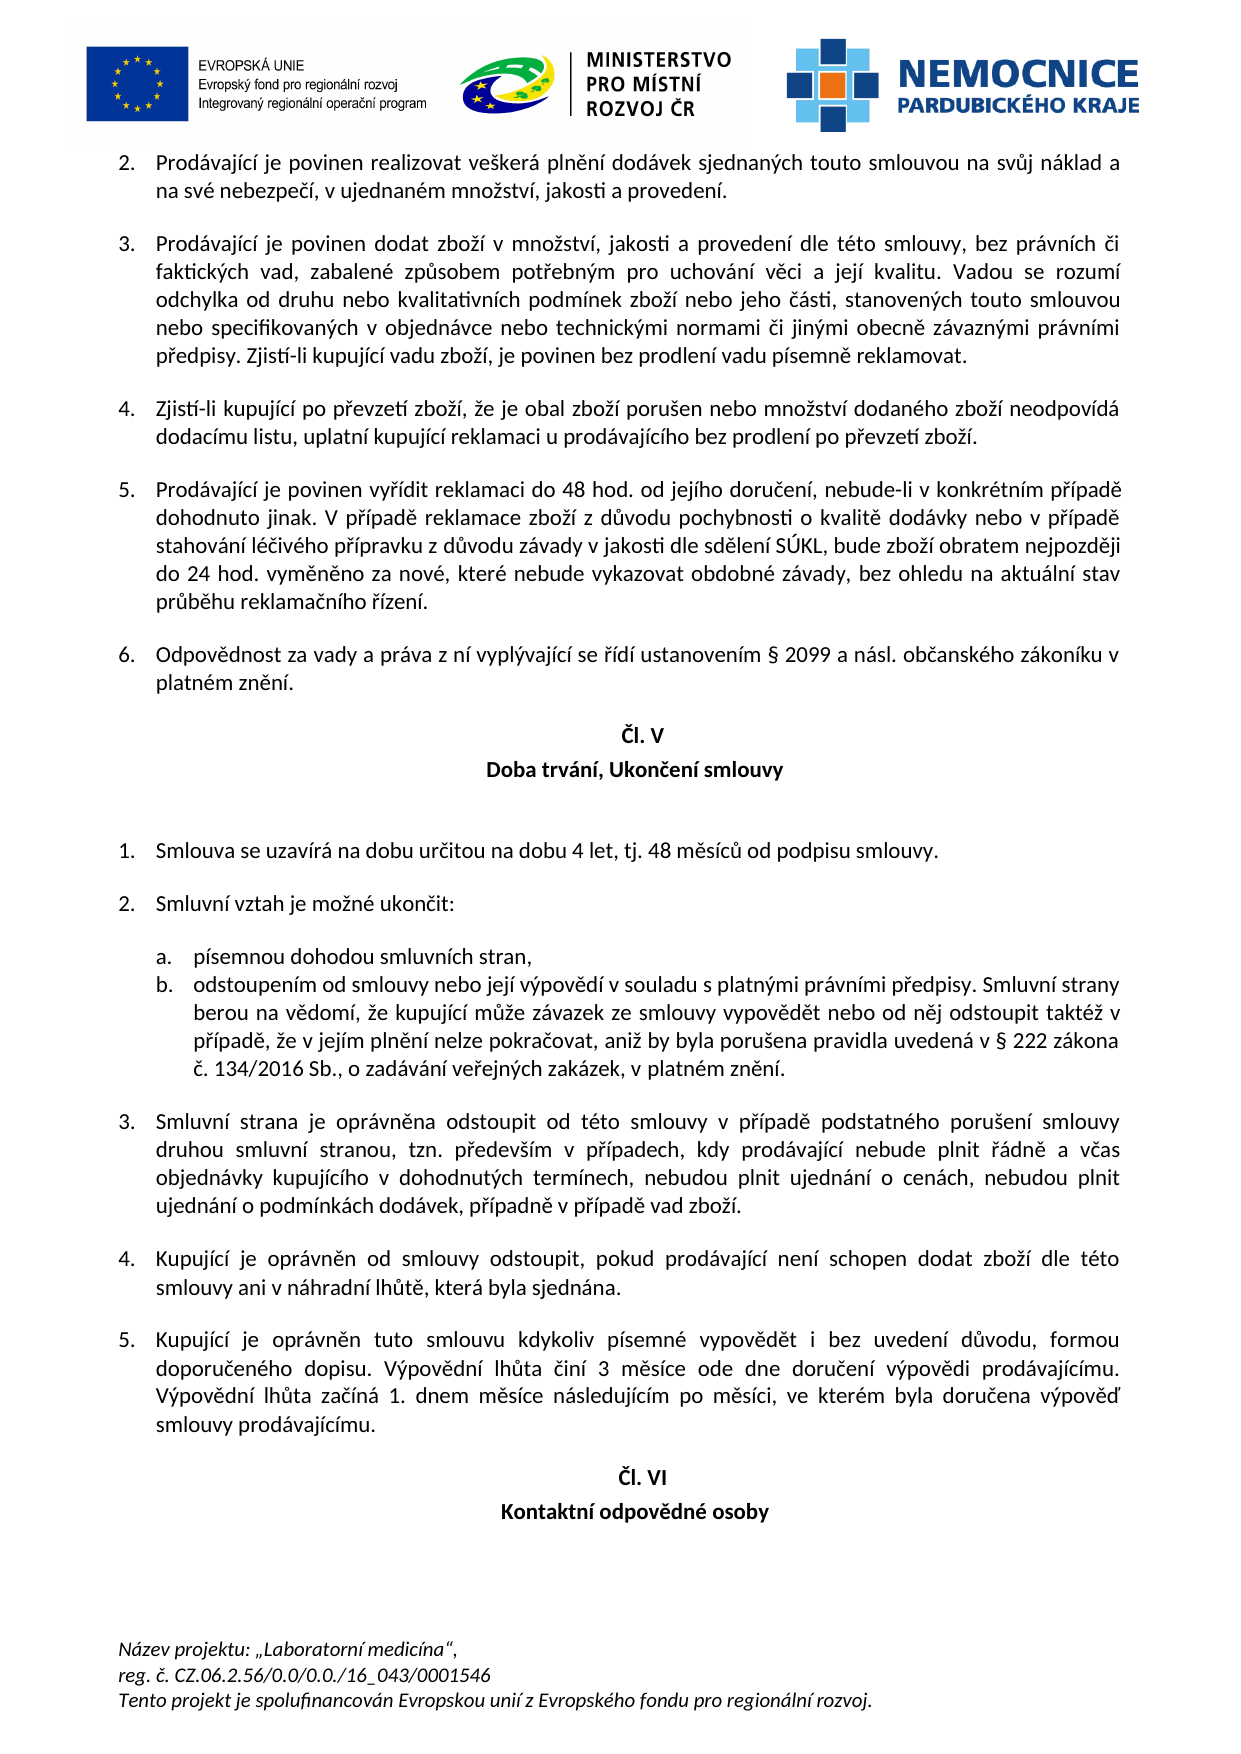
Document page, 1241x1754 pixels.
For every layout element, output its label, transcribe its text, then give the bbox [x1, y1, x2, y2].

list Smluvní strana je oprávněna odstoupit od této smlouvy v případě podstatného porušení smlouvy druhou smluvní stranou, tzn. především v případech, kdy prodávající nebude plnit řádně a včas objednávky kupujícího v dohodnutých termínech, nebudou plnit ujednání o cenách, nebudou plnit ujednání o podmínkách dodávek, případně v případě vad zboží. [118, 1107, 1122, 1219]
list Prodávající je povinen vyřídit reklamaci do 48 hod. od jejího doručení, nebude-li v konkrétním případě dohodnuto jinak. V případě reklamace zboží z důvodu pochybnosti o kvalitě dodávky nebo v případě stahování léčivého přípravku z důvodu závady v jakosti dle sdělení SÚKL, bude zboží obratem nejpozději do 24 hod. vyměněno za nové, které nebude vykazovat obdobné závady, bez ohledu na aktuální stav průběhu reklamačního řízení. [118, 475, 1122, 615]
list Prodávající je povinen dodat zboží v množství, jakosti a provedení dle této smlouvy, bez právních či faktických vad, zabalené způsobem potřebným pro uchování věci a její kvalitu. Vadou se rozumí odchylka od druhu nebo kvalitativních podmínek zboží nebo jeho části, stanovených touto smlouvou nebo specifikovaných v objednávce nebo technickými normami či jinými obecně závaznými právními předpisy. Zjistí-li kupující vadu zboží, je povinen bez prodlení vadu písemně reklamovat. [118, 229, 1122, 369]
list Odpovědnost za vady a práva z ní vyplývající se řídí ustanovením § 2099 a násl. občanského zákoníku v platném znění. [118, 640, 1122, 696]
picture [785, 37, 1139, 133]
list Prodávající je povinen realizovat veškerá plnění dodávek sjednaných touto smlouvou na svůj náklad a na své nebezpečí, v ujednaném množství, jakosti a provedení. [118, 148, 1122, 204]
subtitle Čl. VI [163, 1463, 1122, 1491]
subtitle Čl. V [163, 721, 1122, 749]
list Kupující je oprávněn tuto smlouvu kdykoliv písemné vypovědět i bez uvedení důvodu, formou doporučeného dopisu. Výpovědní lhůta činí 3 měsíce ode dne doručení výpovědi prodávajícímu. Výpovědní lhůta začíná 1. dnem měsíce následujícím po měsíci, ve kterém byla doručena výpověď smlouvy prodávajícímu. [118, 1326, 1122, 1438]
list Smlouva se uzavírá na dobu určitou na dobu 4 let, tj. 48 měsíců od podpisu smlouvy. [118, 836, 1122, 864]
list Zjistí-li kupující po převzetí zboží, že je obal zboží porušen nebo množství dodaného zboží neodpovídá dodacímu listu, uplatní kupující reklamaci u prodávajícího bez prodlení po převzetí zboží. [118, 394, 1122, 450]
list odstoupením od smlouvy nebo její výpovědí v souladu s platnými právními předpisy. Smluvní strany berou na vědomí, že kupující může závazek ze smlouvy vypovědět nebo od něj odstoupit taktéž v případě, že v jejím plnění nelze pokračovat, aniž by byla porušena pravidla uvedená v § 222 zákona č. 134/2016 Sb., o zadávání veřejných zakázek, v platném znění. [156, 970, 1122, 1082]
text Doba trvání, Ukončení smlouvy [148, 755, 1122, 783]
list písemnou dohodou smluvních stran, [156, 942, 1122, 970]
text Kontaktní odpovědné osoby [148, 1497, 1122, 1525]
list Kupující je oprávněn od smlouvy odstoupit, pokud prodávající není schopen dodat zboží dle této smlouvy ani v náhradní lhůtě, která byla sjednána. [118, 1244, 1122, 1301]
list Smluvní vztah je možné ukončit: [118, 889, 1122, 917]
picture [64, 21, 753, 146]
